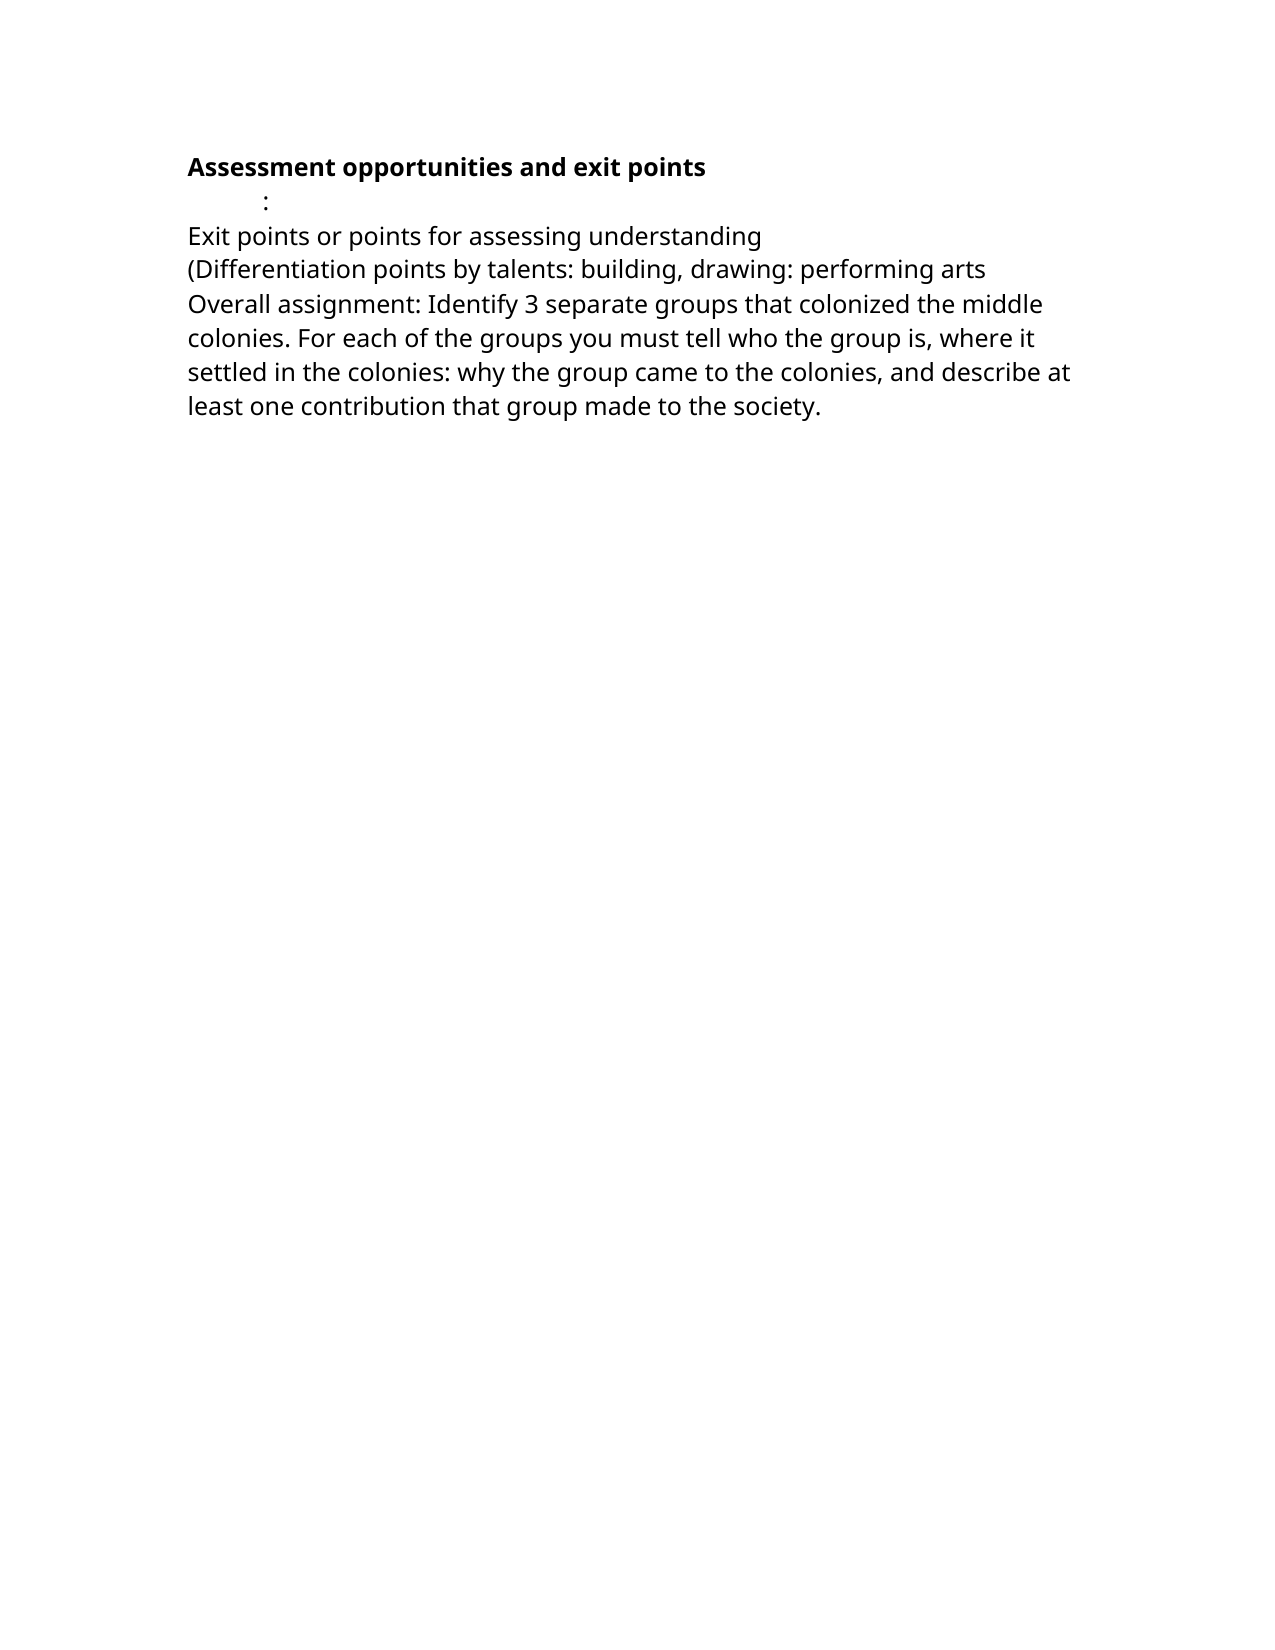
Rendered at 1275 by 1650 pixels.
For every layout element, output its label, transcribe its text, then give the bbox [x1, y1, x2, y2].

subtitle Assessment opportunities and exit points [187, 150, 1087, 184]
text : [187, 184, 1087, 218]
text Overall assignment: Identify 3 separate groups that colonized the middle colonies. For each of the groups you must tell who the group is, where it settled in the colonies: why the group came to the colonies, and describe at least one contribution that group made to the society. [187, 286, 1087, 422]
text (Differentiation points by talents: building, drawing: performing arts [187, 252, 1087, 286]
text Exit points or points for assessing understanding [187, 218, 1087, 252]
